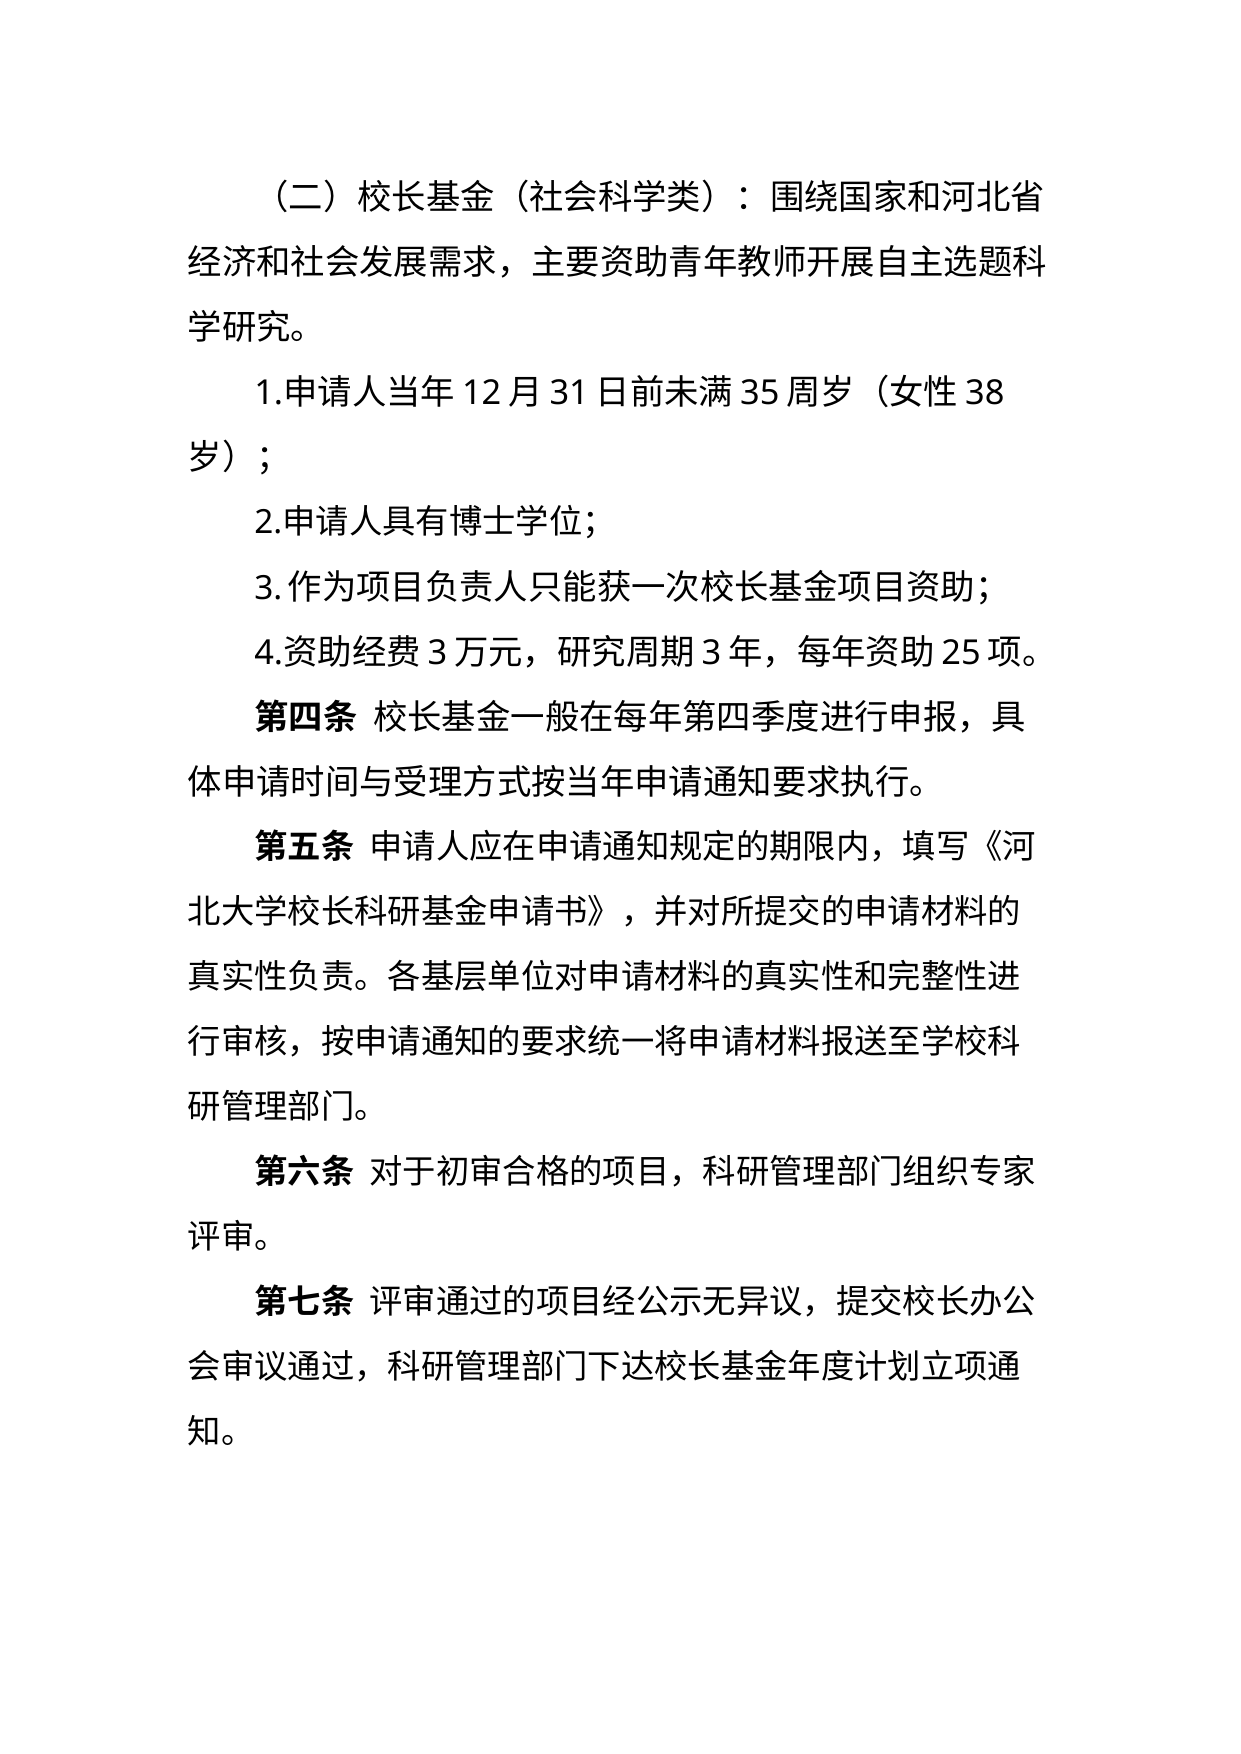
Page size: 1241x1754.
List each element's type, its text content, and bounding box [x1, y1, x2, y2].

text 第六条 对于初审合格的项目，科研管理部门组织专家评审。 [187, 1137, 1053, 1267]
text 第五条 申请人应在申请通知规定的期限内，填写《河北大学校长科研基金申请书》，并对所提交的申请材料的真实性负责。各基层单位对申请材料的真实性和完整性进行审核，按申请通知的要求统一将申请材料报送至学校科研管理部门。 [187, 812, 1053, 1137]
text 2.申请人具有博士学位； [187, 487, 1053, 552]
text 第四条 校长基金一般在每年第四季度进行申报，具体申请时间与受理方式按当年申请通知要求执行。 [187, 682, 1053, 812]
text 1.申请人当年12月31日前未满35周岁（女性38岁）； [187, 357, 1053, 487]
text 4.资助经费3万元，研究周期3年，每年资助25项。 [187, 617, 1053, 682]
text 第七条 评审通过的项目经公示无异议，提交校长办公会审议通过，科研管理部门下达校长基金年度计划立项通知。 [187, 1267, 1053, 1462]
text 3. 作为项目负责人只能获一次校长基金项目资助； [187, 552, 1053, 617]
text （二）校长基金（社会科学类）：围绕国家和河北省经济和社会发展需求，主要资助青年教师开展自主选题科学研究。 [187, 162, 1053, 357]
